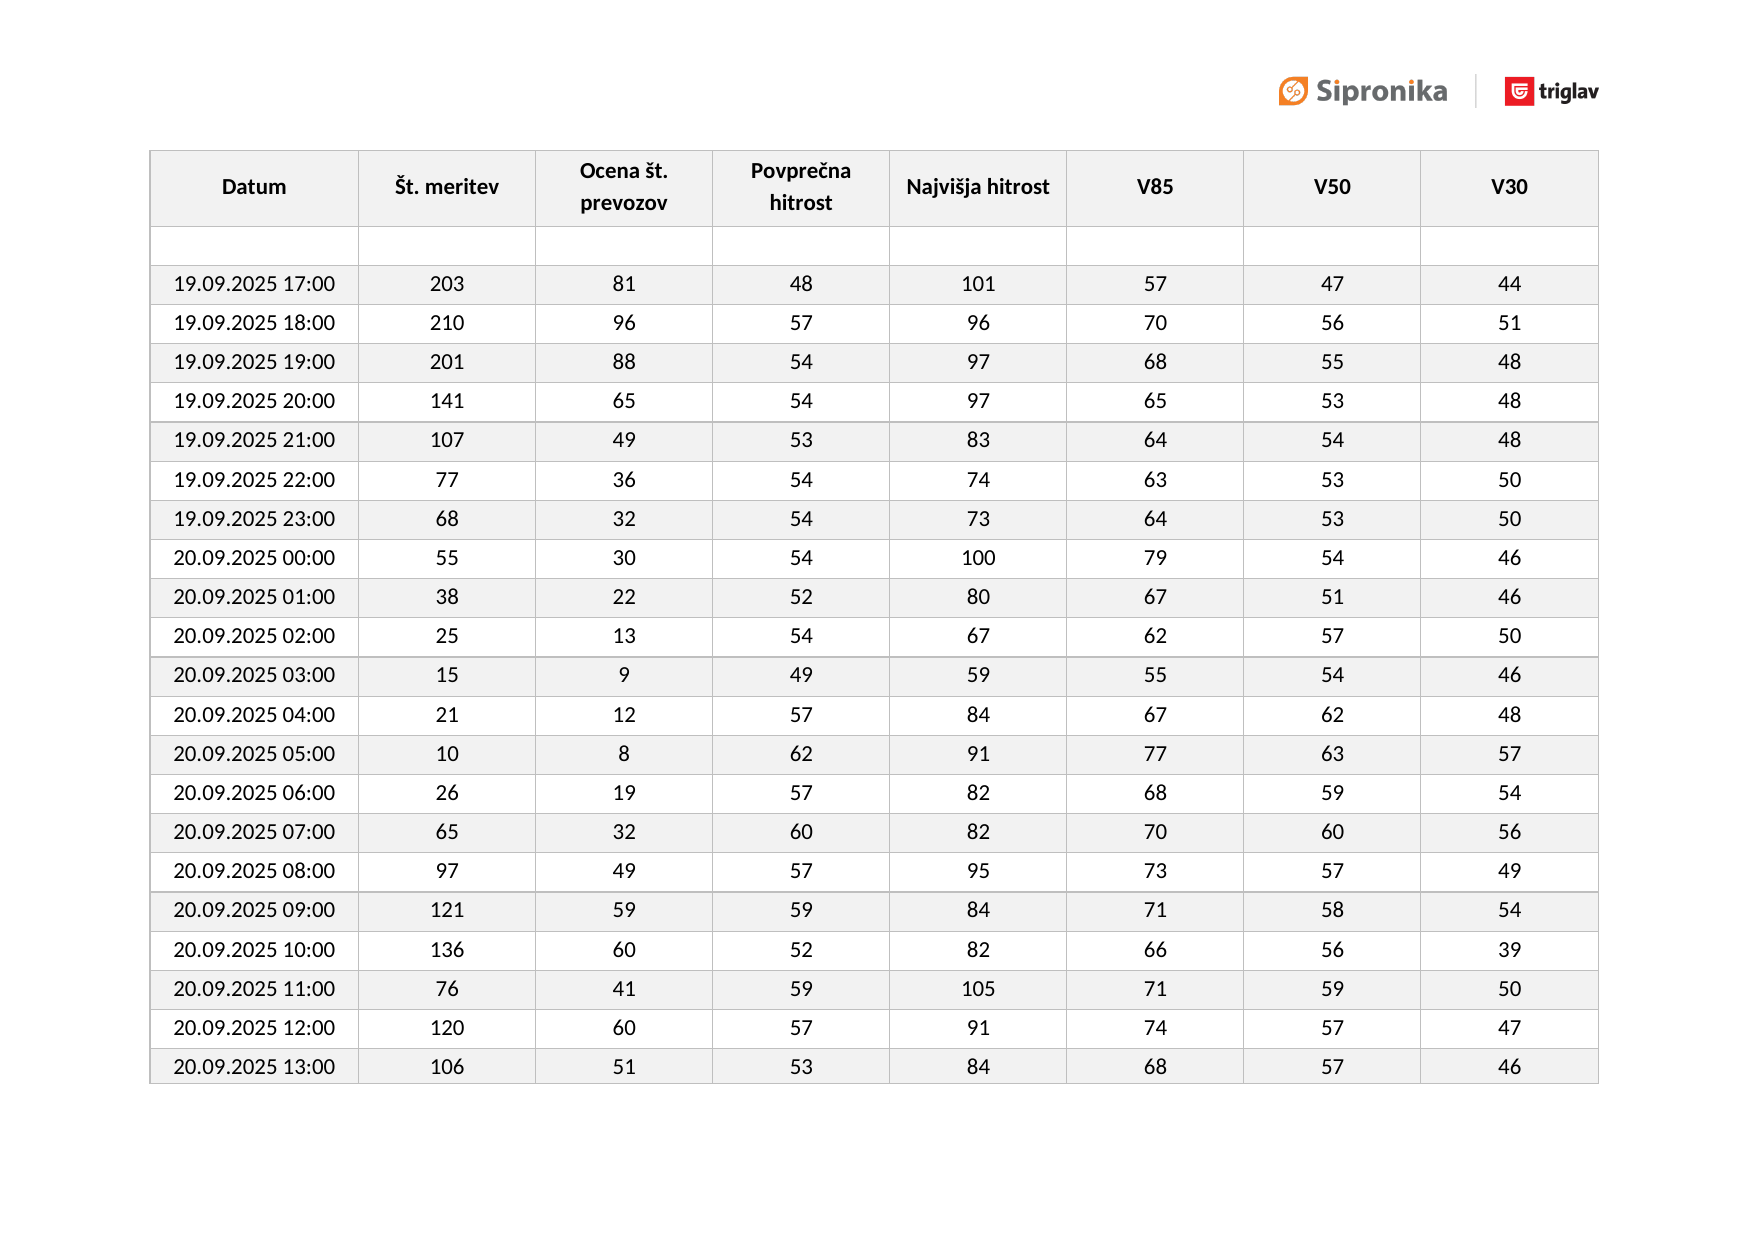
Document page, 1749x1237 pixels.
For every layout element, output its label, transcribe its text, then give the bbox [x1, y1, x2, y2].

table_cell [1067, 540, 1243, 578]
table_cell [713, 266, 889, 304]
table_header Povprečna hitrost [713, 151, 889, 226]
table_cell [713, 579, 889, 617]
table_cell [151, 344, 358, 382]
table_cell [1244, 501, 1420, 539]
table_header V30 [1421, 151, 1598, 226]
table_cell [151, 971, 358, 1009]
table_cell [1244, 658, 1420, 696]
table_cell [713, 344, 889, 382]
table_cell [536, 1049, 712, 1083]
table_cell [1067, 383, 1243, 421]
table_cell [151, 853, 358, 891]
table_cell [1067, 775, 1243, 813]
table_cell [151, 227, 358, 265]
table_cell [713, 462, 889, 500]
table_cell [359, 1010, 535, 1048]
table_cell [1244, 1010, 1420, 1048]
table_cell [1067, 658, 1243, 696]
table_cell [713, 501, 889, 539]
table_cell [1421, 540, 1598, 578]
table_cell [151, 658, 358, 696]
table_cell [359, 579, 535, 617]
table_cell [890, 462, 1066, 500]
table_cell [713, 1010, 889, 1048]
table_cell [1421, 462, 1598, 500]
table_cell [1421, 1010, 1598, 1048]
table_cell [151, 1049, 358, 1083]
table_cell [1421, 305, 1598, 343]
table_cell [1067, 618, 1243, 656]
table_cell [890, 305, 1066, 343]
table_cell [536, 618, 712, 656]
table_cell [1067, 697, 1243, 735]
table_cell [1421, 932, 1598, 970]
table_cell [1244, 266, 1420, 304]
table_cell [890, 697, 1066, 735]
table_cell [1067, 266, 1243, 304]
table_header Ocena št. prevozov [536, 151, 712, 226]
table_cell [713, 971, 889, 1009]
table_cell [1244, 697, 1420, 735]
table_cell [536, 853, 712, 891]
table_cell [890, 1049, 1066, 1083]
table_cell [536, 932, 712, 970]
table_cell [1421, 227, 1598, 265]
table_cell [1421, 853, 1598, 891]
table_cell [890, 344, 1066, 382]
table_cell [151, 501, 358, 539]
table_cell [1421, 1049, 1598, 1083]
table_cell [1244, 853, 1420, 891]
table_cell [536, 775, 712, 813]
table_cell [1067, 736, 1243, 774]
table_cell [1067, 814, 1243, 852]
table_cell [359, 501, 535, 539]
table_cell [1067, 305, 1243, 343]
picture [1279, 74, 1599, 108]
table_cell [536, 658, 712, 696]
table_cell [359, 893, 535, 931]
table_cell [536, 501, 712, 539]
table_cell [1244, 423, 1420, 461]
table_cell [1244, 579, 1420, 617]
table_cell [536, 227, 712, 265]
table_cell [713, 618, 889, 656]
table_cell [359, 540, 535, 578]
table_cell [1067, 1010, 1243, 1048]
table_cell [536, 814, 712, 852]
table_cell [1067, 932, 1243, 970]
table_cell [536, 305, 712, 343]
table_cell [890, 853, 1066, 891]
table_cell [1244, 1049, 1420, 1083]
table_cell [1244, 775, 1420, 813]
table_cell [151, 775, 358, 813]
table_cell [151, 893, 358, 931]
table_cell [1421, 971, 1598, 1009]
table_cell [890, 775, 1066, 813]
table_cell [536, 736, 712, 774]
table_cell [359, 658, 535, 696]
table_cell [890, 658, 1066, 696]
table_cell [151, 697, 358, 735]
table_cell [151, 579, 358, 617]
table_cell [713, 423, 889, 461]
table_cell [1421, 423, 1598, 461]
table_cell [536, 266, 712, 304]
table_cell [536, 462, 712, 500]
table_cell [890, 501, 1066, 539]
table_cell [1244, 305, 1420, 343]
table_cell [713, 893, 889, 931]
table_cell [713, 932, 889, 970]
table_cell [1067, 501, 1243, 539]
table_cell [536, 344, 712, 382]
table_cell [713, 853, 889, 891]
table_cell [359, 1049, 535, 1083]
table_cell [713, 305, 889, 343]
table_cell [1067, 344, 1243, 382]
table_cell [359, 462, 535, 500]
table_header V50 [1244, 151, 1420, 226]
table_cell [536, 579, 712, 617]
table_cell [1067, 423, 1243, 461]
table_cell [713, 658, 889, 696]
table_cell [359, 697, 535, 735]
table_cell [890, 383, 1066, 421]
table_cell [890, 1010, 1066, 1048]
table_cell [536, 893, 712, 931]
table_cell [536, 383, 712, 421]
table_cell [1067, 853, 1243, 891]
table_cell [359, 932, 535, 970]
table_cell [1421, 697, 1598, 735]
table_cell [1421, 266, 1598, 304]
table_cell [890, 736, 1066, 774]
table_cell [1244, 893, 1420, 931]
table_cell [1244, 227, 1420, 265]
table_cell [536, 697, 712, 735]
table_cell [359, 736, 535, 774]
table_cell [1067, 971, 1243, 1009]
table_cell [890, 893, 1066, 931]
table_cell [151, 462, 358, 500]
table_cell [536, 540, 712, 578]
table_header Datum [151, 151, 358, 226]
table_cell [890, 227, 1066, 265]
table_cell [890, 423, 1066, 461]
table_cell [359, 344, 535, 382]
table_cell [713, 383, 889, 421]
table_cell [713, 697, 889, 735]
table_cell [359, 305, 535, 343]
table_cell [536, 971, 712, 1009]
table_header Najvišja hitrost [890, 151, 1066, 226]
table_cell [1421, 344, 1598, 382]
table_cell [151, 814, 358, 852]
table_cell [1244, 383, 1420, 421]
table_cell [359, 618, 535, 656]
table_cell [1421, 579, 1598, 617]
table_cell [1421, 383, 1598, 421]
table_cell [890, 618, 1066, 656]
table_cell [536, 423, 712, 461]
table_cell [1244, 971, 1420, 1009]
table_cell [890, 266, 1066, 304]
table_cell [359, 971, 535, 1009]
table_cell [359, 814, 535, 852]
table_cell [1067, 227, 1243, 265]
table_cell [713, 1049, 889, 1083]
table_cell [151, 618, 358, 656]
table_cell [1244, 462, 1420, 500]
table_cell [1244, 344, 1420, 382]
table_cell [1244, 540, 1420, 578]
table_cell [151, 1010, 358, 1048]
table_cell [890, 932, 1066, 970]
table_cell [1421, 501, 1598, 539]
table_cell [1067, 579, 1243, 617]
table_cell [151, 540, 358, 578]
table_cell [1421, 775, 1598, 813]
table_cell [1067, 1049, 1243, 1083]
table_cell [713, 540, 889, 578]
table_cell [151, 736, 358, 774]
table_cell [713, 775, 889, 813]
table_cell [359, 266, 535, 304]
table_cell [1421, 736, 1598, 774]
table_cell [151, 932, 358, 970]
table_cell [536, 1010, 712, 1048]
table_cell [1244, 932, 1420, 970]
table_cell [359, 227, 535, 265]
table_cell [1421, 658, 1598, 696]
table_header Št. meritev [359, 151, 535, 226]
table_header V85 [1067, 151, 1243, 226]
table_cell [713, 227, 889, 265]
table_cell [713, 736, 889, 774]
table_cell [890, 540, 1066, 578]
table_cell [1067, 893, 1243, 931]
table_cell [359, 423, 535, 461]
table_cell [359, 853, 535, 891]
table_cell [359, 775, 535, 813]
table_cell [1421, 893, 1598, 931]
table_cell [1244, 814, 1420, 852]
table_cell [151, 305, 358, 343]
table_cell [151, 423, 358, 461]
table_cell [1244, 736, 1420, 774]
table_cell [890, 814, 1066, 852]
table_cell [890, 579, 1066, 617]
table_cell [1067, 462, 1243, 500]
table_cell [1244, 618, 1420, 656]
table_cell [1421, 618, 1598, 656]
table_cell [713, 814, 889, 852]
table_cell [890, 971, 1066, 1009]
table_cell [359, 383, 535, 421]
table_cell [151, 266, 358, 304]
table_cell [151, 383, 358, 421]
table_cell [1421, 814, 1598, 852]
